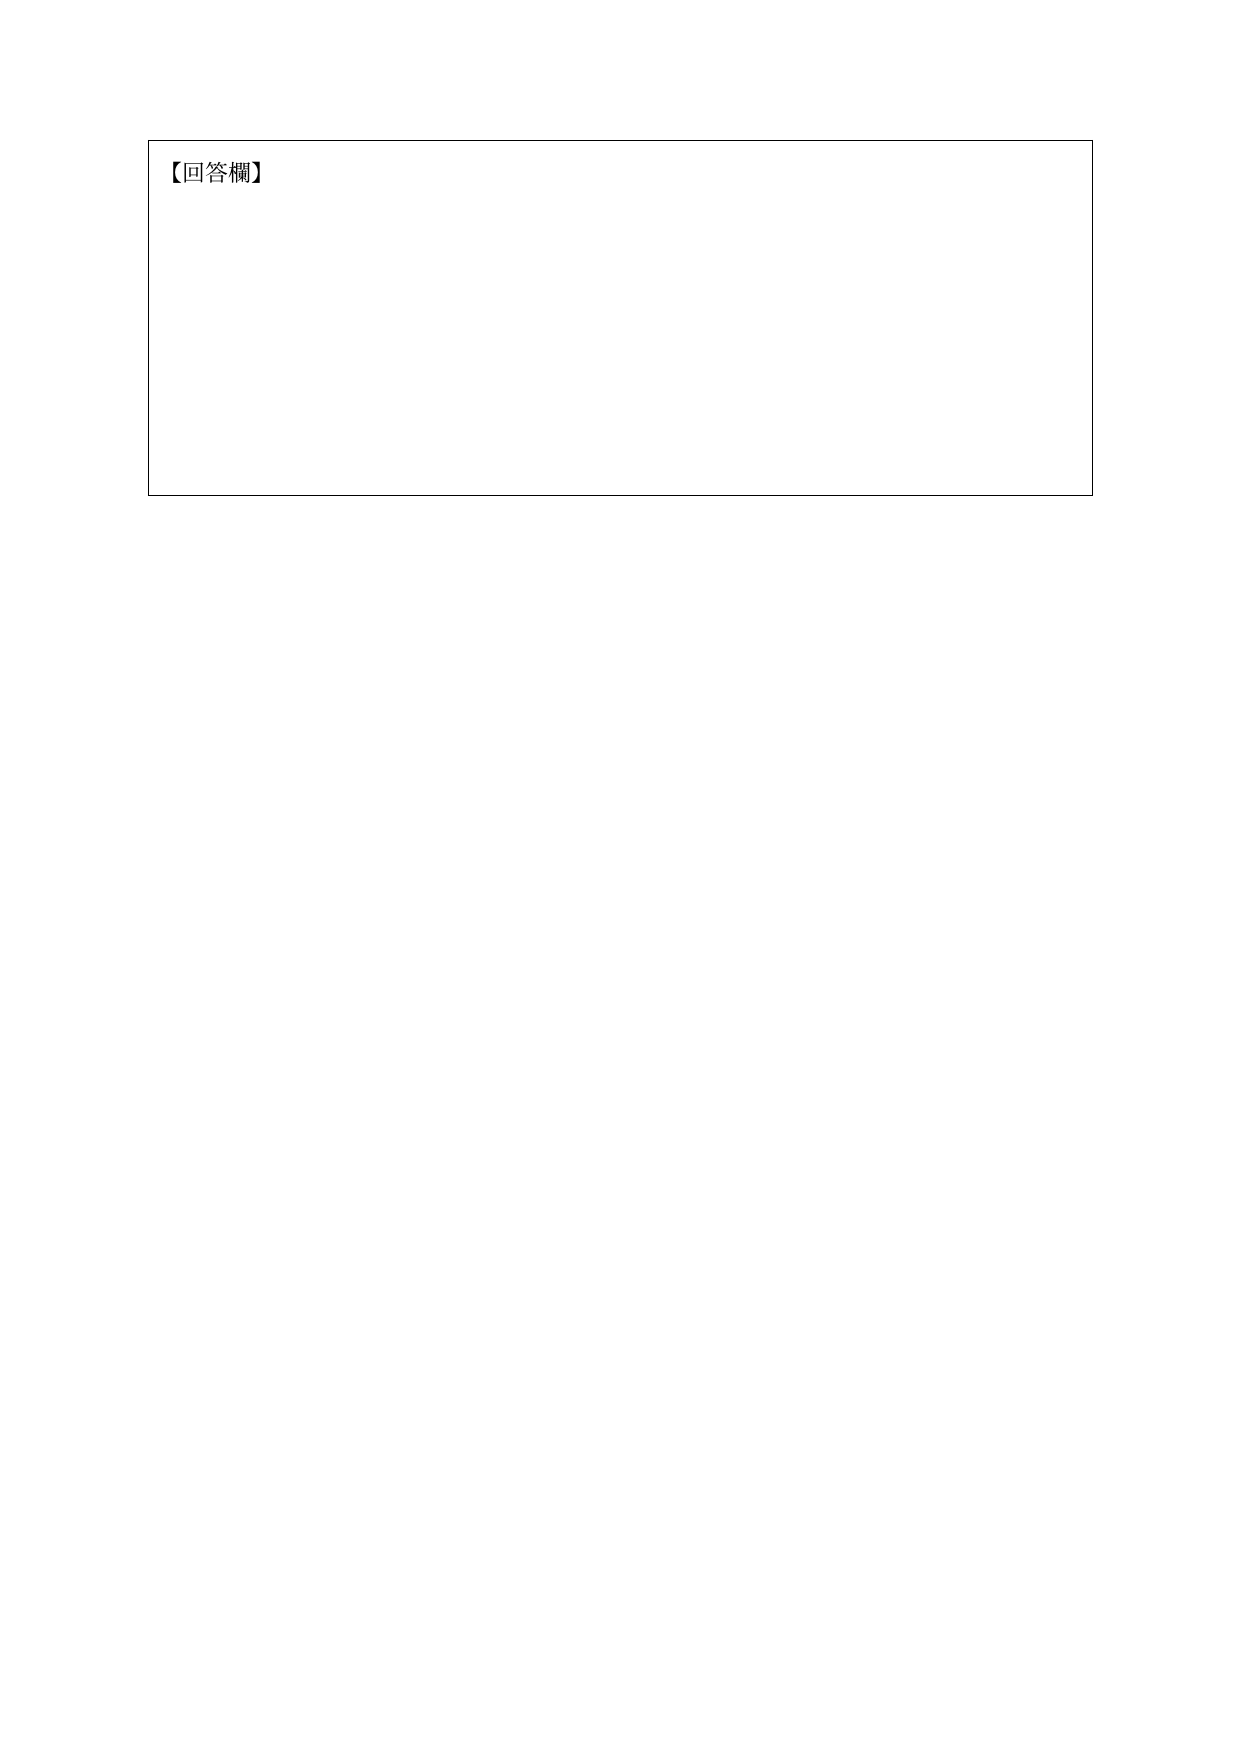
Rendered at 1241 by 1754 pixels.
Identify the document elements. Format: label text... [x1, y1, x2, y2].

table_header 【回答欄】 [149, 141, 1092, 495]
